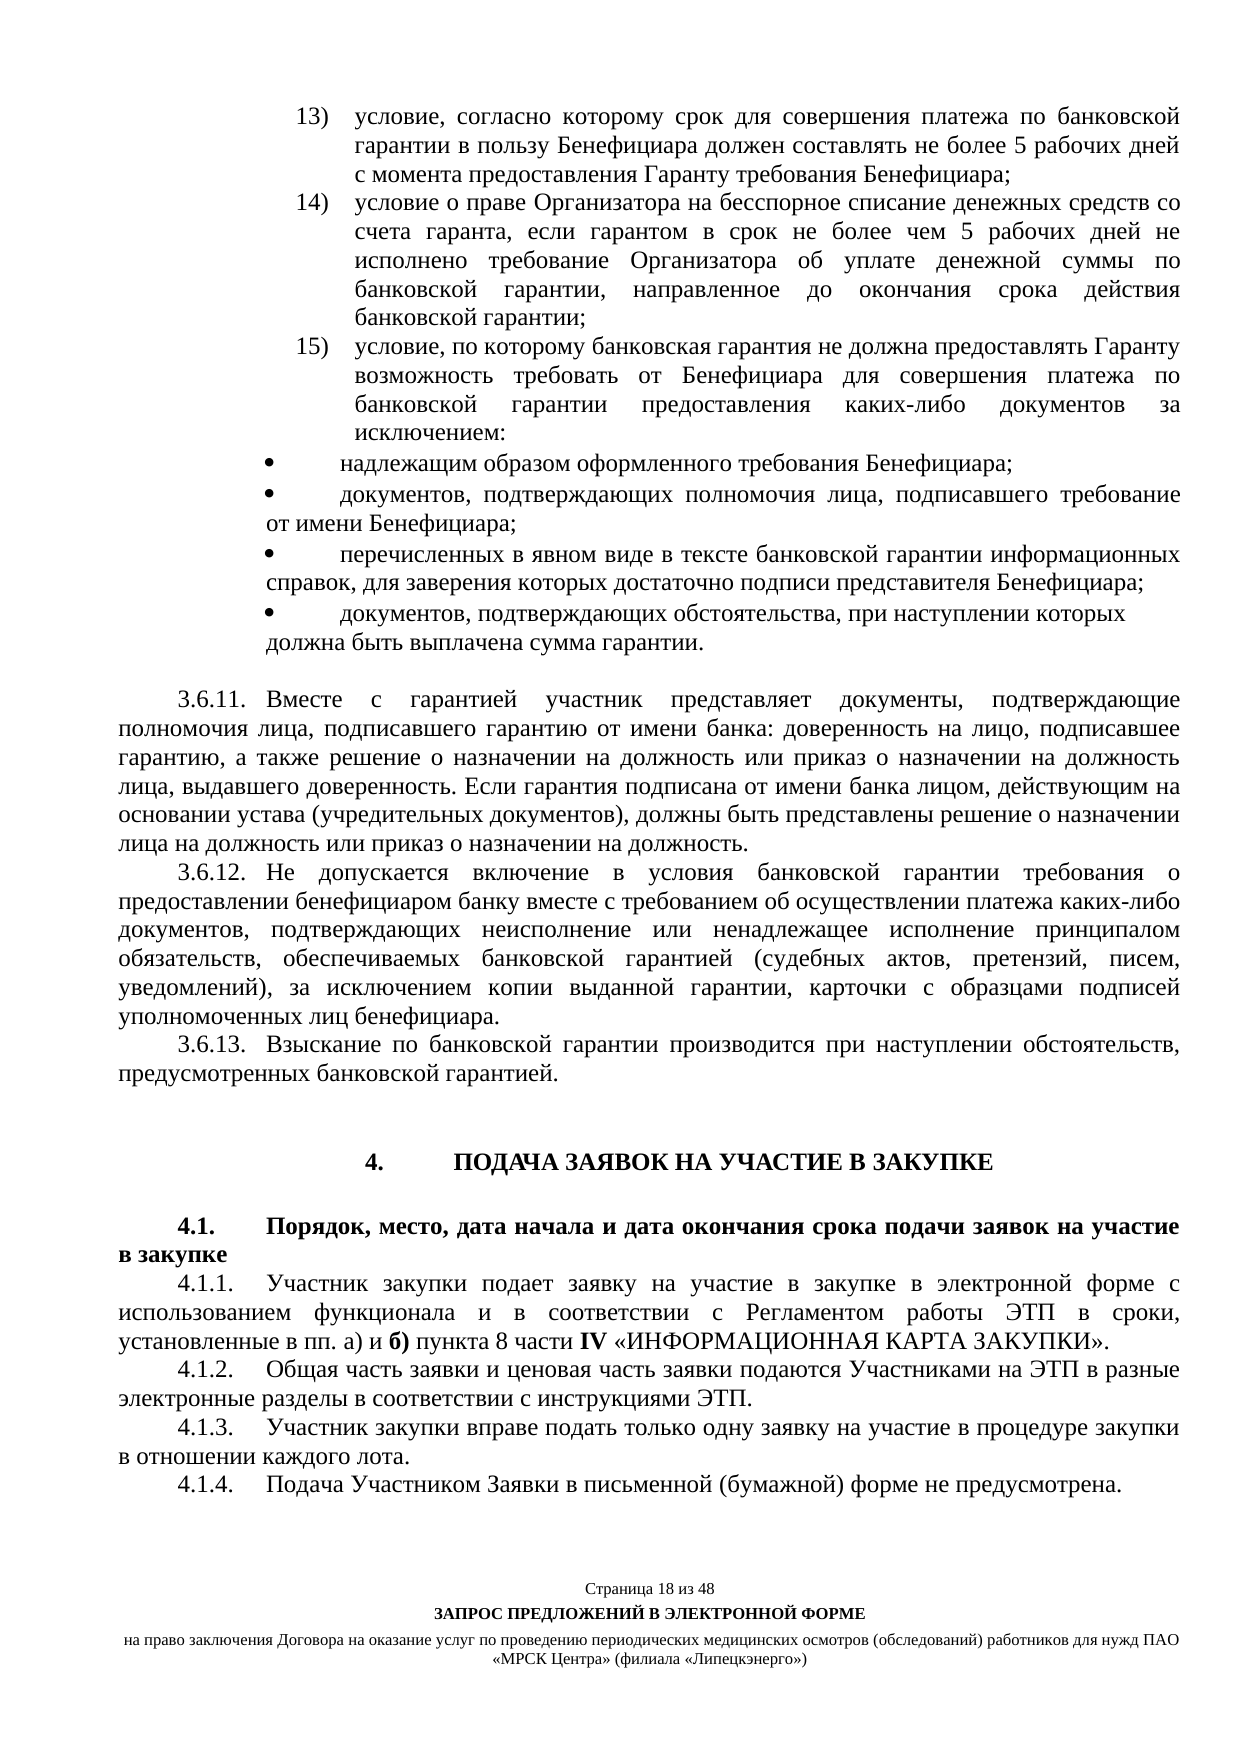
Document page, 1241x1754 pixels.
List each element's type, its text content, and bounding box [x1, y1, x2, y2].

list условие, согласно которому срок для совершения платежа по банковской гарантии в пользу Бенефициара должен составлять не более 5 рабочих дней с момента предоставления Гаранту требования Бенефициара; [295, 101, 1181, 187]
list условие о праве Организатора на бесспорное списание денежных средств со счета гаранта, если гарантом в срок не более чем 5 рабочих дней не исполнено требование Организатора об уплате денежной суммы по банковской гарантии, направленное до окончания срока действия банковской гарантии; [295, 187, 1181, 331]
subtitle Участник закупки подает заявку на участие в закупке в электронной форме с использованием функционала и в соответствии с Регламентом работы ЭТП в сроки, установленные в пп. а) и б) пункта 8 части IV «ИНФОРМАЦИОННАЯ КАРТА ЗАКУПКИ». [118, 1268, 1181, 1354]
subtitle Подача Участником Заявки в письменной (бумажной) форме не предусмотрена. [118, 1469, 1181, 1498]
subtitle Порядок, место, дата начала и дата окончания срока подачи заявок на участие в закупке [118, 1211, 1181, 1268]
subtitle Участник закупки вправе подать только одну заявку на участие в процедуре закупки в отношении каждого лота. [118, 1412, 1181, 1469]
list документов, подтверждающих обстоятельства, при наступлении которых должна быть выплачена сумма гарантии. [265, 598, 1181, 656]
subtitle ПОДАЧА ЗАЯВОК НА УЧАСТИЕ В ЗАКУПКЕ [118, 1147, 1181, 1176]
subtitle Не допускается включение в условия банковской гарантии требования о предоставлении бенефициаром банку вместе с требованием об осуществлении платежа каких-либо документов, подтверждающих неисполнение или ненадлежащее исполнение принципалом обязательств, обеспечиваемых банковской гарантией (судебных актов, претензий, писем, уведомлений), за исключением копии выданной гарантии, карточки с образцами подписей уполномоченных лиц бенефициара. [118, 857, 1181, 1029]
subtitle Вместе с гарантией участник представляет документы, подтверждающие полномочия лица, подписавшего гарантию от имени банка: доверенность на лицо, подписавшее гарантию, а также решение о назначении на должность или приказ о назначении на должность лица, выдавшего доверенность. Если гарантия подписана от имени банка лицом, действующим на основании устава (учредительных документов), должны быть представлены решение о назначении лица на должность или приказ о назначении на должность. [118, 684, 1181, 857]
subtitle Общая часть заявки и ценовая часть заявки подаются Участниками на ЭТП в разные электронные разделы в соответствии с инструкциями ЭТП. [118, 1354, 1181, 1412]
subtitle Взыскание по банковской гарантии производится при наступлении обстоятельств, предусмотренных банковской гарантией. [118, 1029, 1181, 1087]
list документов, подтверждающих полномочия лица, подписавшего требование от имени Бенефициара; [265, 479, 1181, 537]
list перечисленных в явном виде в тексте банковской гарантии информационных справок, для заверения которых достаточно подписи представителя Бенефициара; [265, 539, 1181, 596]
list условие, по которому банковская гарантия не должна предоставлять Гаранту возможность требовать от Бенефициара для совершения платежа по банковской гарантии предоставления каких-либо документов за исключением: [295, 331, 1181, 446]
list надлежащим образом оформленного требования Бенефициара; [265, 448, 1181, 477]
